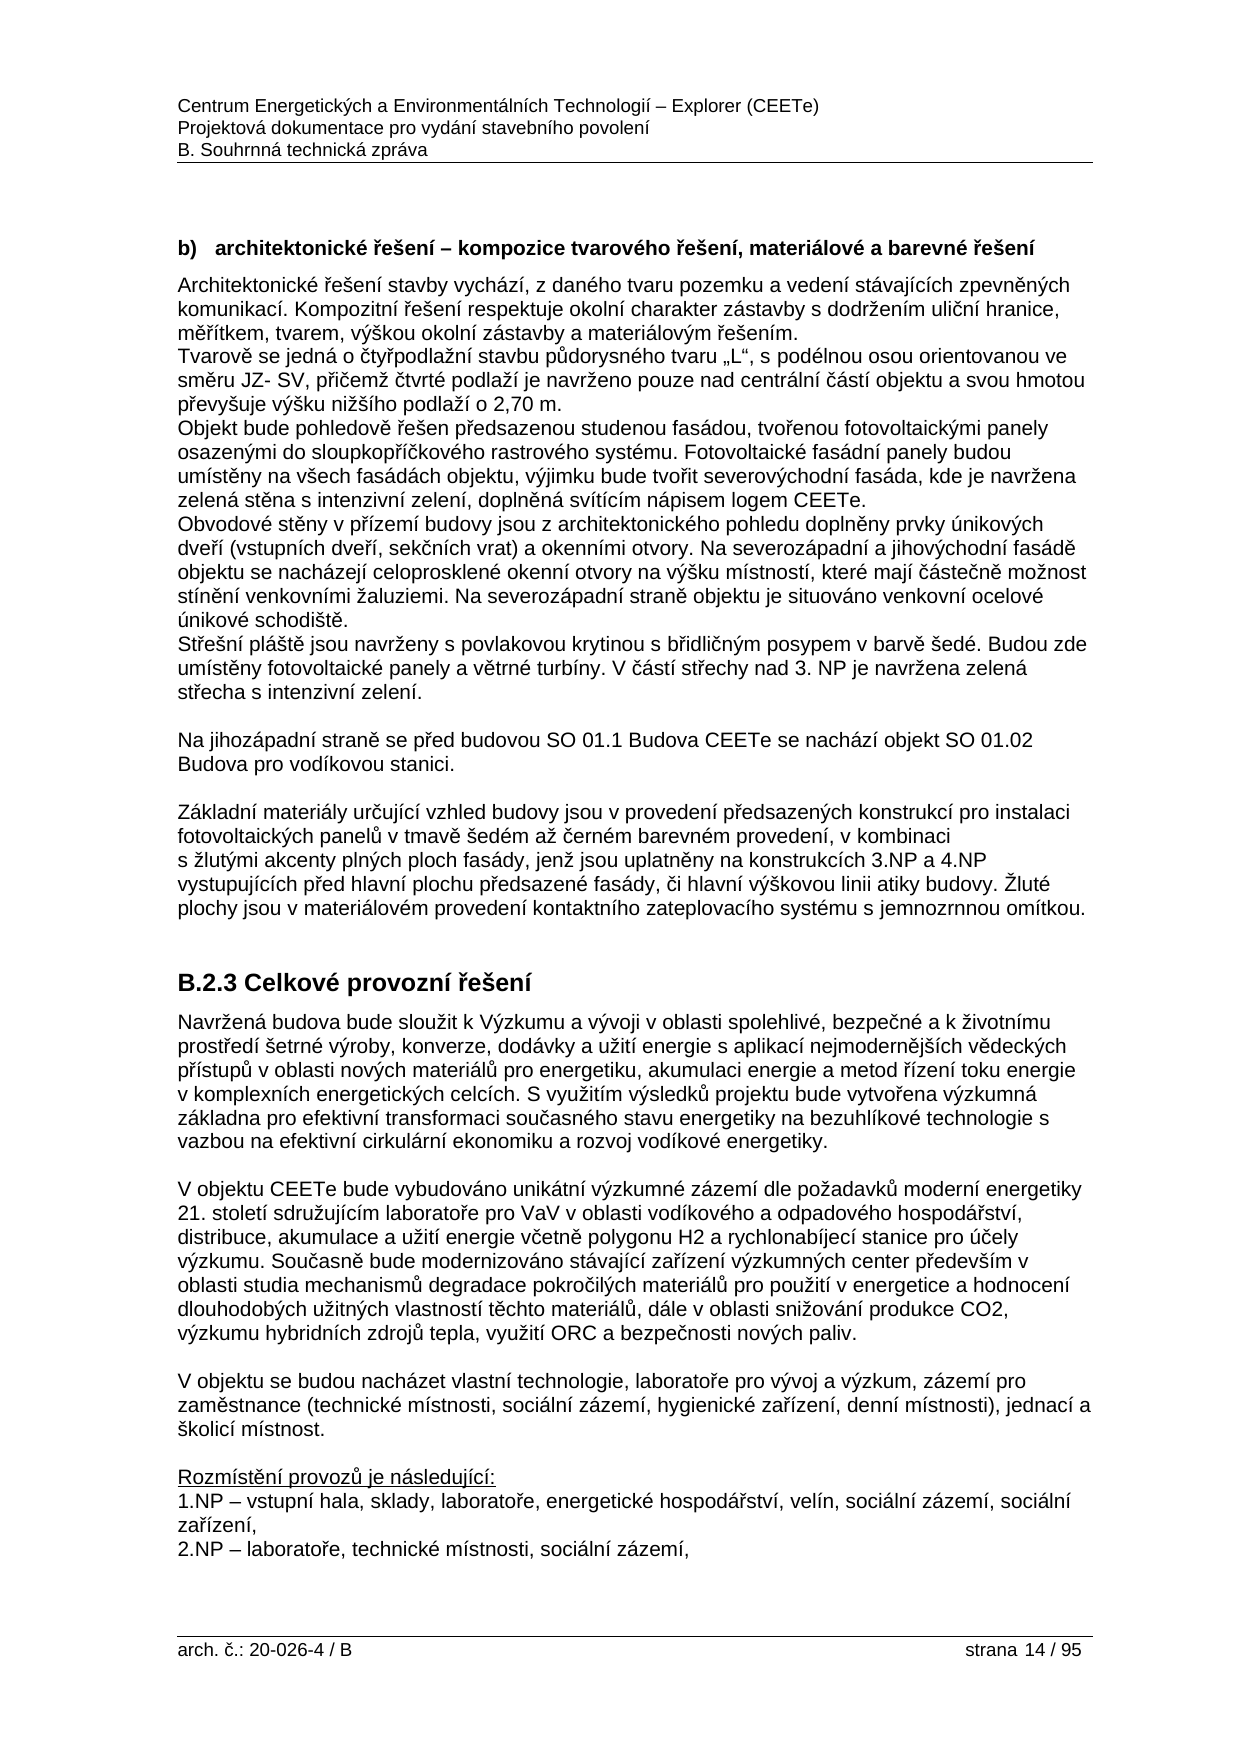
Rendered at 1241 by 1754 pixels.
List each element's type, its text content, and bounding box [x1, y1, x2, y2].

text Architektonické řešení stavby vychází, z daného tvaru pozemku a vedení stávajících zpevněných komunikací. Kompozitní řešení respektuje okolní charakter zástavby s dodržením uliční hranice, měřítkem, tvarem, výškou okolní zástavby a materiálovým řešením. [177, 272, 1093, 344]
text Obvodové stěny v přízemí budovy jsou z architektonického pohledu doplněny prvky únikových dveří (vstupních dveří, sekčních vrat) a okenními otvory. Na severozápadní a jihovýchodní fasádě objektu se nacházejí celoprosklené okenní otvory na výšku místností, které mají částečně možnost stínění venkovními žaluziemi. Na severozápadní straně objektu je situováno venkovní ocelové únikové schodiště. [177, 512, 1093, 632]
title architektonické řešení – kompozice tvarového řešení, materiálové a barevné řešení [177, 236, 1093, 260]
text V objektu CEETe bude vybudováno unikátní výzkumné zázemí dle požadavků moderní energetiky 21. století sdružujícím laboratoře pro VaV v oblasti vodíkového a odpadového hospodářství, distribuce, akumulace a užití energie včetně polygonu H2 a rychlonabíjecí stanice pro účely výzkumu. Současně bude modernizováno stávající zařízení výzkumných center především v oblasti studia mechanismů degradace pokročilých materiálů pro použití v energetice a hodnocení dlouhodobých užitných vlastností těchto materiálů, dále v oblasti snižování produkce CO2, výzkumu hybridních zdrojů tepla, využití ORC a bezpečnosti nových paliv. [177, 1177, 1093, 1345]
text Celkové provozní řešení [177, 968, 1093, 997]
text Tvarově se jedná o čtyřpodlažní stavbu půdorysného tvaru „L“, s podélnou osou orientovanou ve směru JZ- SV, přičemž čtvrté podlaží je navrženo pouze nad centrální částí objektu a svou hmotou převyšuje výšku nižšího podlaží o 2,70 m. [177, 344, 1093, 416]
text Navržená budova bude sloužit k Výzkumu a vývoji v oblasti spolehlivé, bezpečné a k životnímu prostředí šetrné výroby, konverze, dodávky a užití energie s aplikací nejmodernějších vědeckých přístupů v oblasti nových materiálů pro energetiku, akumulaci energie a metod řízení toku energie v komplexních energetických celcích. S využitím výsledků projektu bude vytvořena výzkumná základna pro efektivní transformaci současného stavu energetiky na bezuhlíkové technologie s vazbou na efektivní cirkulární ekonomiku a rozvoj vodíkové energetiky. [177, 1009, 1093, 1153]
text Na jihozápadní straně se před budovou SO 01.1 Budova CEETe se nachází objekt SO 01.02 Budova pro vodíkovou stanici. [177, 728, 1093, 776]
text 1.NP – vstupní hala, sklady, laboratoře, energetické hospodářství, velín, sociální zázemí, sociální zařízení, [177, 1489, 1093, 1537]
text Základní materiály určující vzhled budovy jsou v provedení předsazených konstrukcí pro instalaci fotovoltaických panelů v tmavě šedém až černém barevném provedení, v kombinaci s žlutými akcenty plných ploch fasády, jenž jsou uplatněny na konstrukcích 3.NP a 4.NP vystupujících před hlavní plochu předsazené fasády, či hlavní výškovou linii atiky budovy. Žluté plochy jsou v materiálovém provedení kontaktního zateplovacího systému s jemnozrnnou omítkou. [177, 799, 1093, 919]
text Rozmístění provozů je následující: [177, 1465, 1093, 1489]
text V objektu se budou nacházet vlastní technologie, laboratoře pro vývoj a výzkum, zázemí pro zaměstnance (technické místnosti, sociální zázemí, hygienické zařízení, denní místnosti), jednací a školicí místnost. [177, 1369, 1093, 1441]
text Objekt bude pohledově řešen předsazenou studenou fasádou, tvořenou fotovoltaickými panely osazenými do sloupkopříčkového rastrového systému. Fotovoltaické fasádní panely budou umístěny na všech fasádách objektu, výjimku bude tvořit severovýchodní fasáda, kde je navržena zelená stěna s intenzivní zelení, doplněná svítícím nápisem logem CEETe. [177, 416, 1093, 512]
text Střešní pláště jsou navrženy s povlakovou krytinou s břidličným posypem v barvě šedé. Budou zde umístěny fotovoltaické panely a větrné turbíny. V částí střechy nad 3. NP je navržena zelená střecha s intenzivní zelení. [177, 632, 1093, 704]
text 2.NP – laboratoře, technické místnosti, sociální zázemí, [177, 1537, 1093, 1561]
